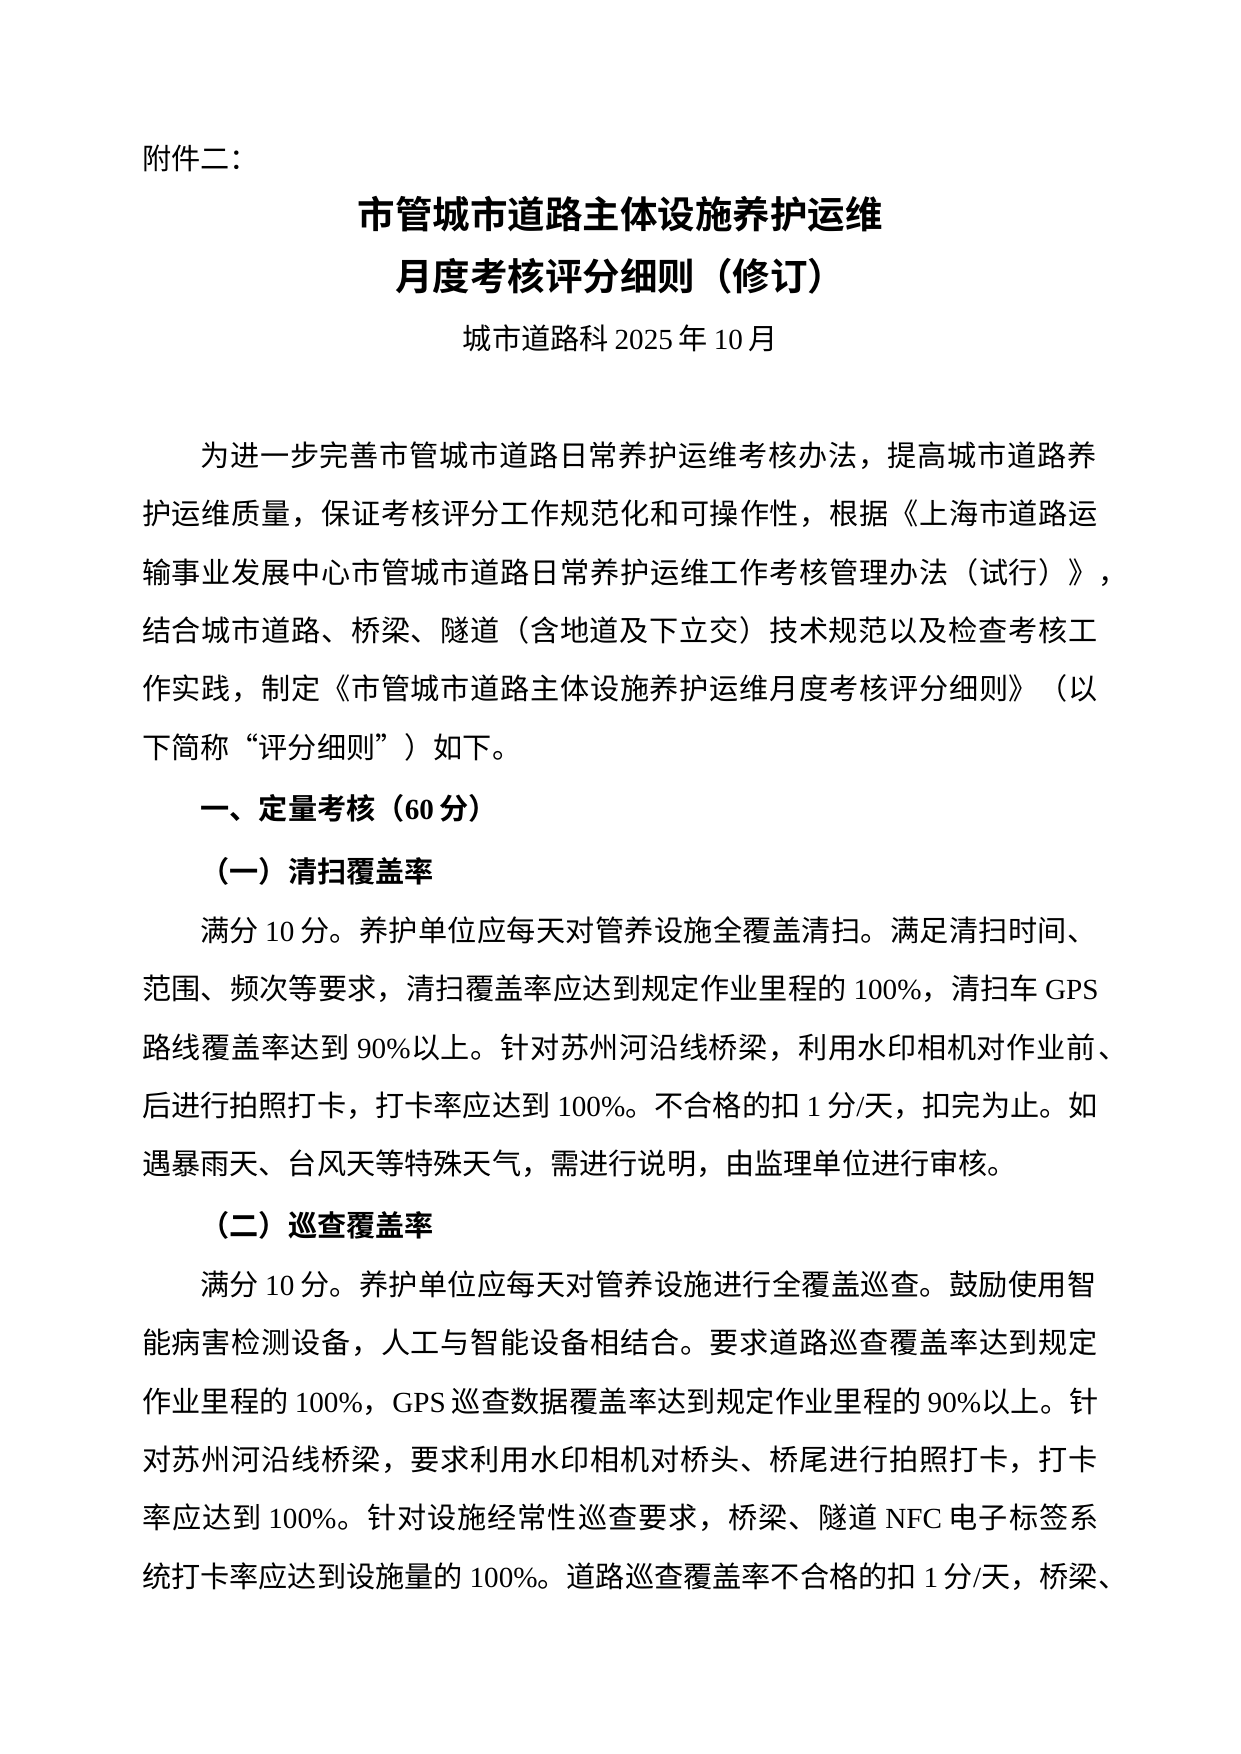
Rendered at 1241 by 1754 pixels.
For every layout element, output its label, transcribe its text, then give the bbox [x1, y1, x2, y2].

text 为进一步完善市管城市道路日常养护运维考核办法，提高城市道路养护运维质量，保证考核评分工作规范化和可操作性，根据《上海市道路运输事业发展中心市管城市道路日常养护运维工作考核管理办法（试行）》，结合城市道路、桥梁、隧道（含地道及下立交）技术规范以及检查考核工作实践，制定《市管城市道路主体设施养护运维月度考核评分细则》（以下简称“评分细则”）如下。 [142, 420, 1098, 770]
text 满分10分。养护单位应每天对管养设施全覆盖清扫。满足清扫时间、范围、频次等要求，清扫覆盖率应达到规定作业里程的100%，清扫车GPS路线覆盖率达到90%以上。针对苏州河沿线桥梁，利用水印相机对作业前、后进行拍照打卡，打卡率应达到100%。不合格的扣1分/天，扣完为止。如遇暴雨天、台风天等特殊天气，需进行说明，由监理单位进行审核。 [142, 895, 1098, 1186]
text 一、定量考核（60分） [142, 770, 1098, 832]
text 附件二： [142, 136, 1098, 178]
text （一）清扫覆盖率 [142, 832, 1098, 895]
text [142, 1249, 1098, 1599]
text （二）巡查覆盖率 [142, 1186, 1098, 1249]
text 城市道路科2025年10月 [142, 303, 1098, 361]
text 市管城市道路主体设施养护运维 [142, 178, 1098, 241]
text 月度考核评分细则（修订） [142, 241, 1098, 303]
